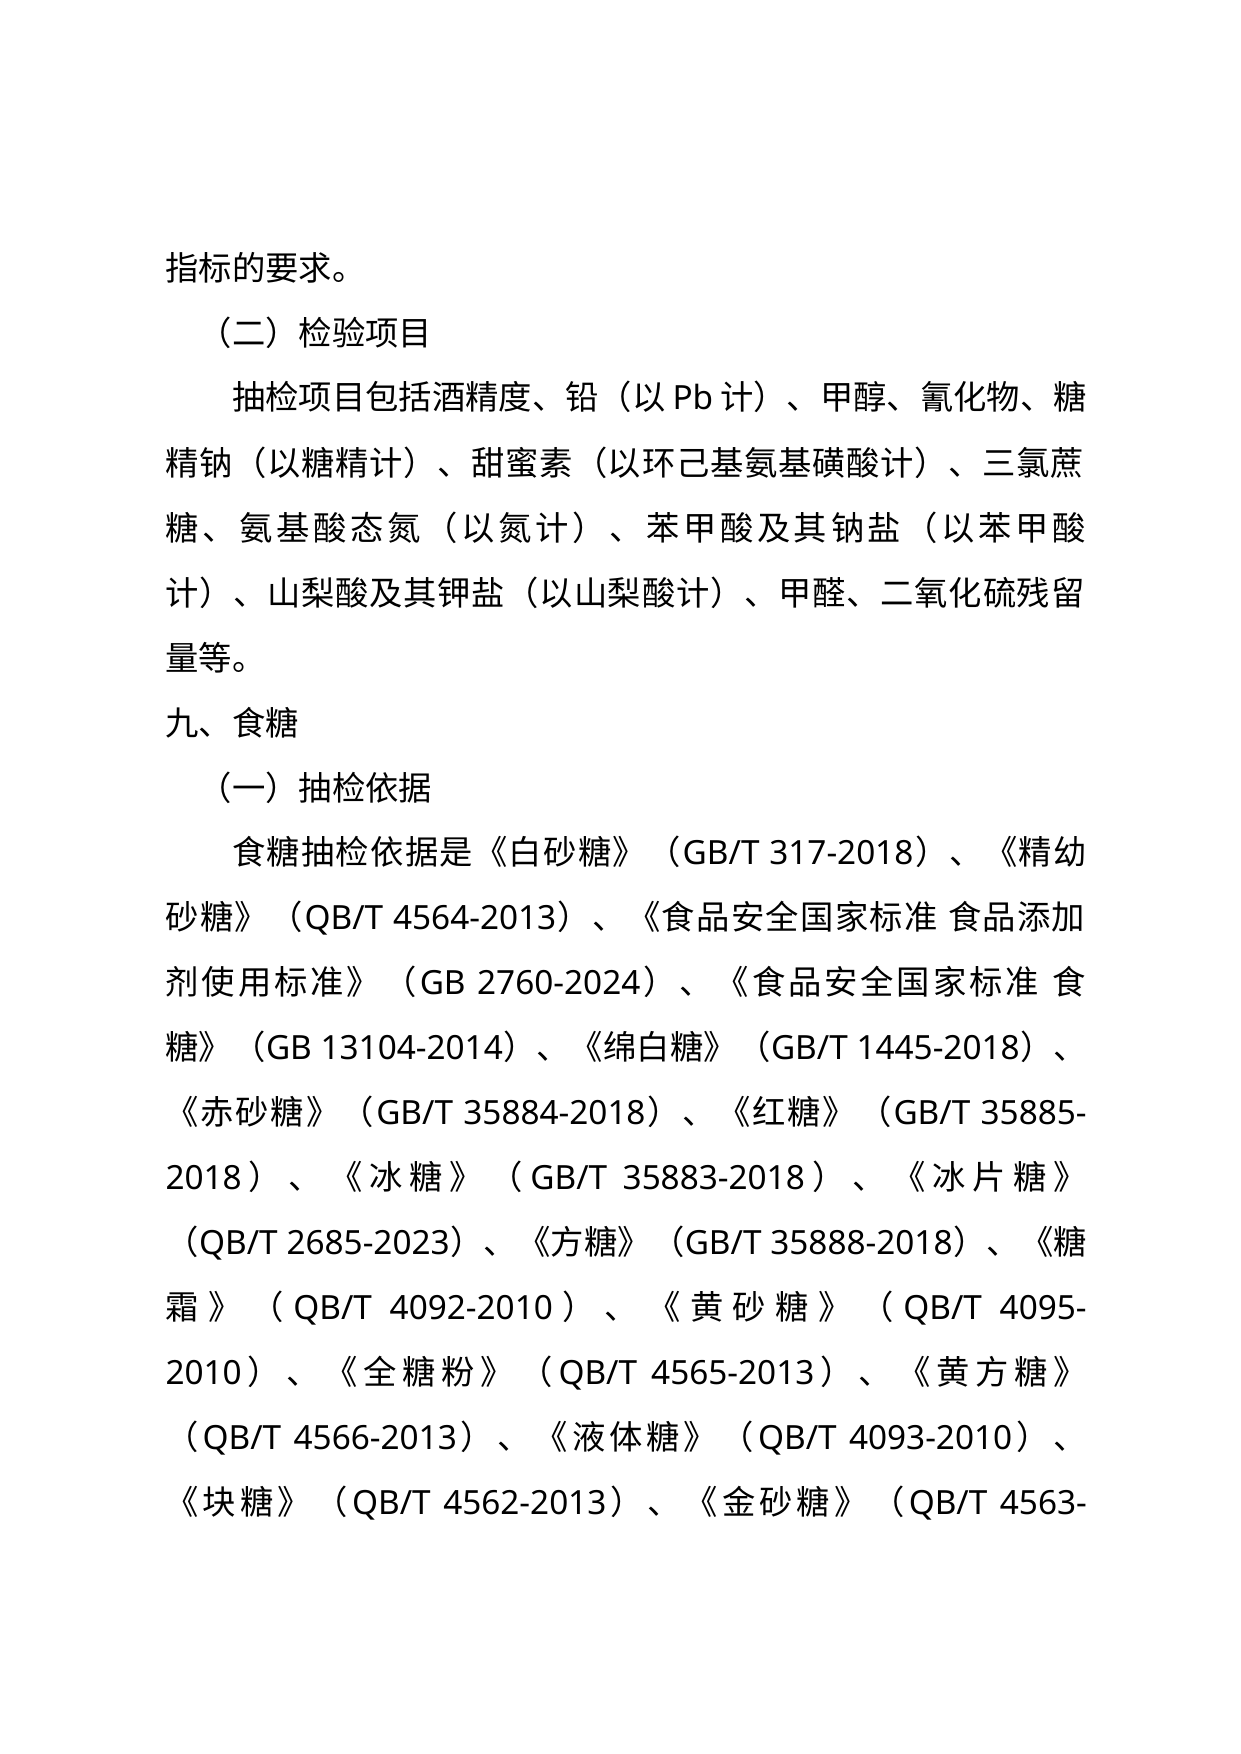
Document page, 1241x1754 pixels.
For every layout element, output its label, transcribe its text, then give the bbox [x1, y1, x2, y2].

text （二）检验项目 [165, 298, 1087, 363]
subtitle 九、食糖 [165, 688, 1087, 753]
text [165, 818, 1087, 1533]
text （一）抽检依据 [165, 753, 1087, 818]
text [165, 233, 1087, 298]
text 抽检项目包括酒精度、铅（以Pb计）、甲醇、氰化物、糖精钠（以糖精计）、甜蜜素（以环己基氨基磺酸计）、三氯蔗糖、氨基酸态氮（以氮计）、苯甲酸及其钠盐（以苯甲酸计）、山梨酸及其钾盐（以山梨酸计）、甲醛、二氧化硫残留量等。 [165, 363, 1087, 688]
